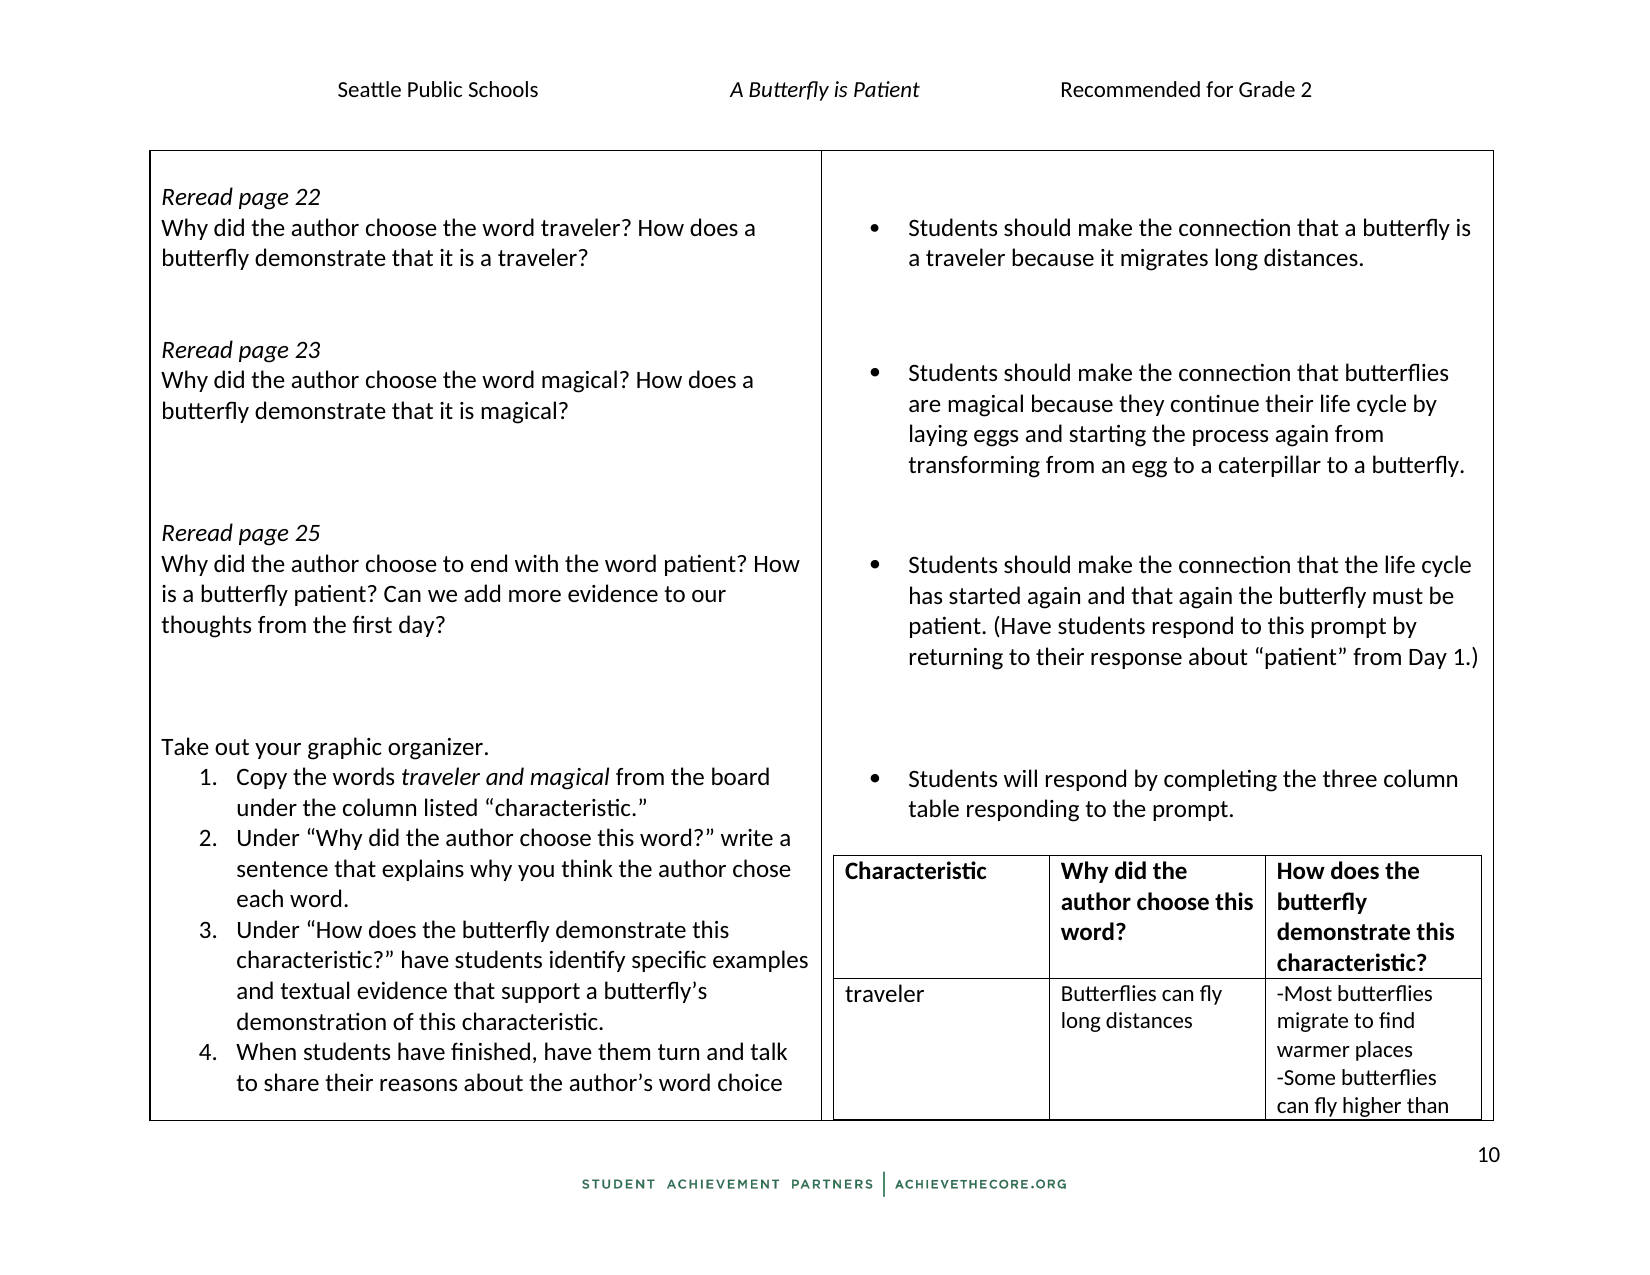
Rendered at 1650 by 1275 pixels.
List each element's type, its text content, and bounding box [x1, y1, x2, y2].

picture [571, 1168, 1079, 1200]
